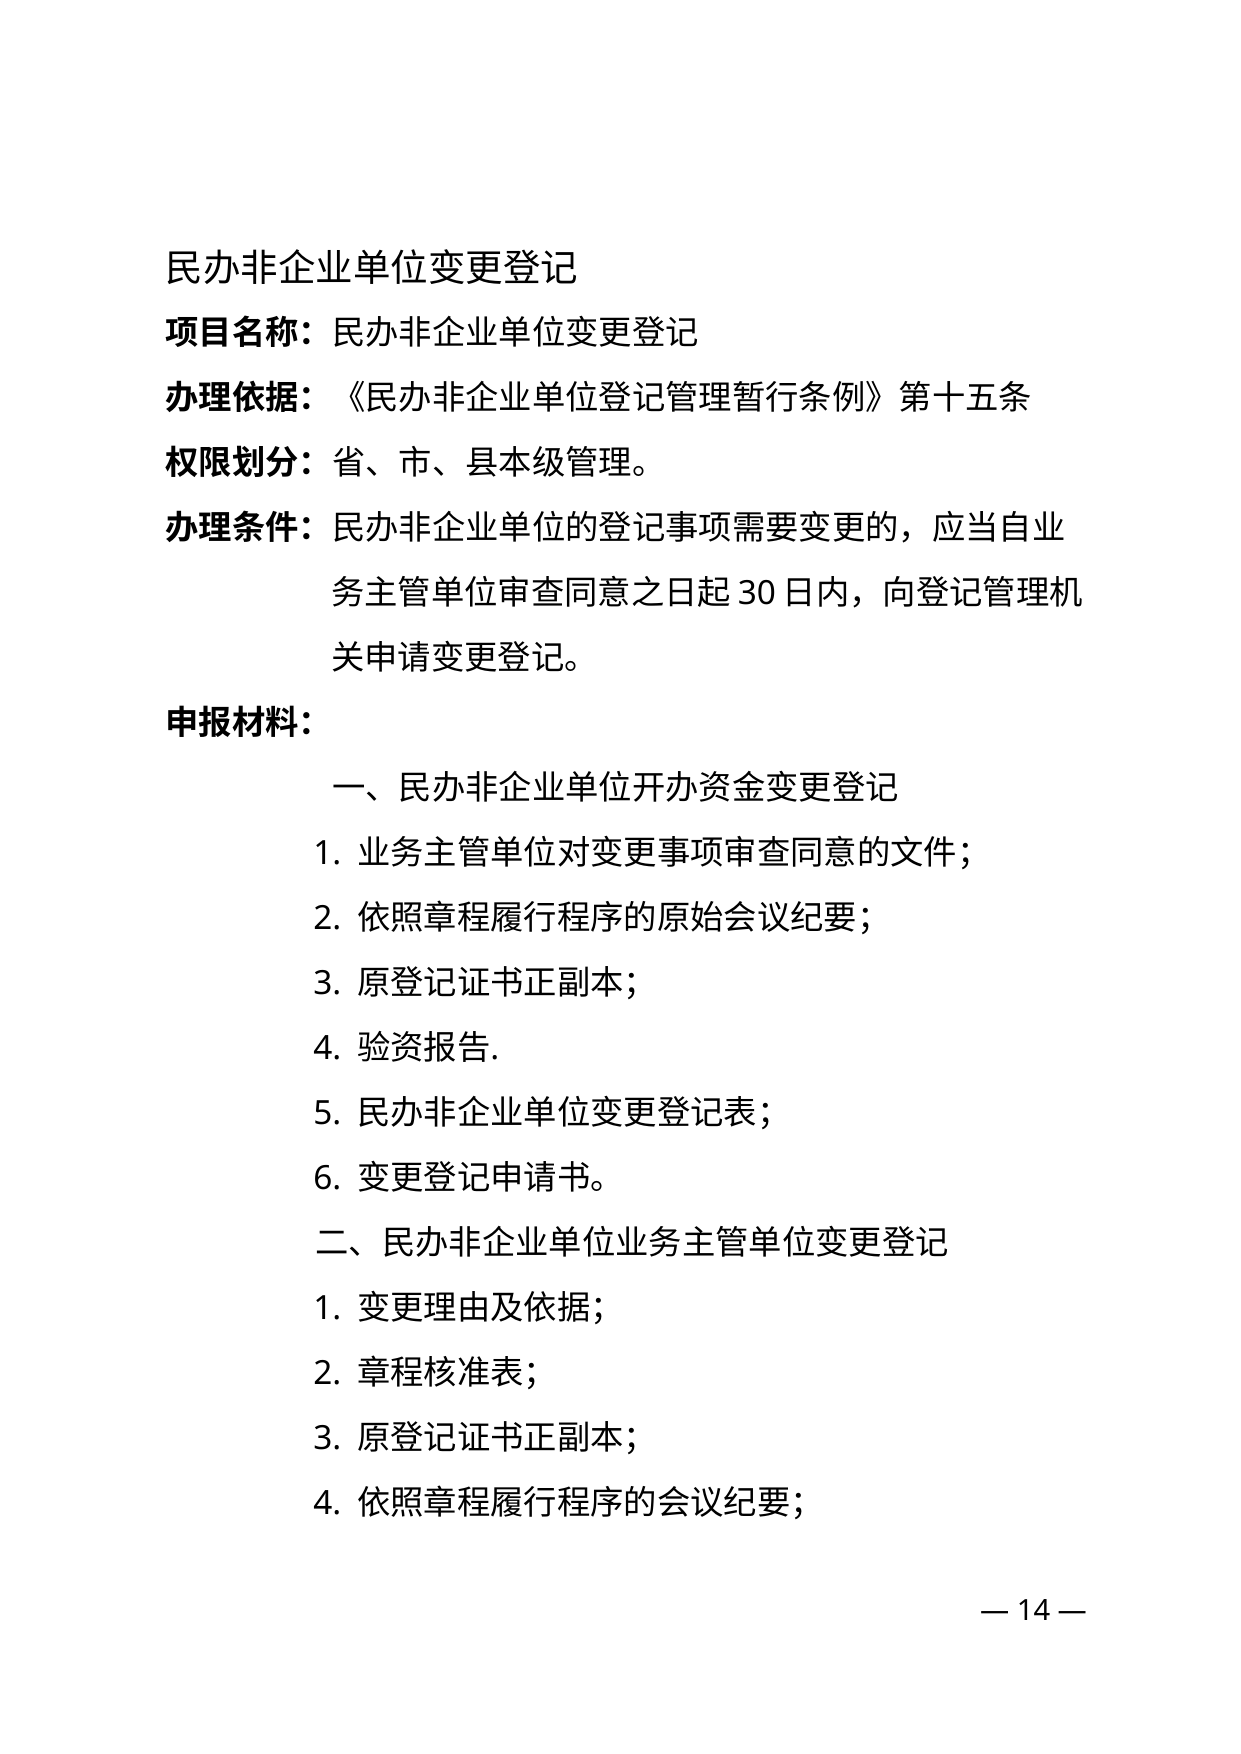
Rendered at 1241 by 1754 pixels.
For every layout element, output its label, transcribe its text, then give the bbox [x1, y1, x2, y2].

text 办理依据：《民办非企业单位登记管理暂行条例》第十五条 [165, 363, 1087, 428]
list 依照章程履行程序的会议纪要； [313, 1468, 1087, 1533]
text 一、民办非企业单位开办资金变更登记 [165, 753, 1087, 818]
list 业务主管单位对变更事项审查同意的文件； [313, 818, 1087, 883]
list 民办非企业单位变更登记表； [313, 1078, 1087, 1143]
text 申报材料： [165, 688, 1087, 753]
list 依照章程履行程序的原始会议纪要； [313, 883, 1087, 948]
text 办理条件：民办非企业单位的登记事项需要变更的，应当自业务主管单位审查同意之日起30日内，向登记管理机关申请变更登记。 [165, 493, 1087, 688]
list 原登记证书正副本； [313, 1403, 1087, 1468]
text 项目名称：民办非企业单位变更登记 [165, 298, 1087, 363]
text 二、民办非企业单位业务主管单位变更登记 [165, 1208, 1087, 1273]
text 民办非企业单位变更登记 [165, 233, 1087, 298]
list 原登记证书正副本； [313, 948, 1087, 1013]
list 变更理由及依据； [313, 1273, 1087, 1338]
text 权限划分：省、市、县本级管理。 [165, 428, 1087, 493]
list 章程核准表； [313, 1338, 1087, 1403]
list 变更登记申请书。 [313, 1143, 1087, 1208]
list 验资报告. [313, 1013, 1087, 1078]
